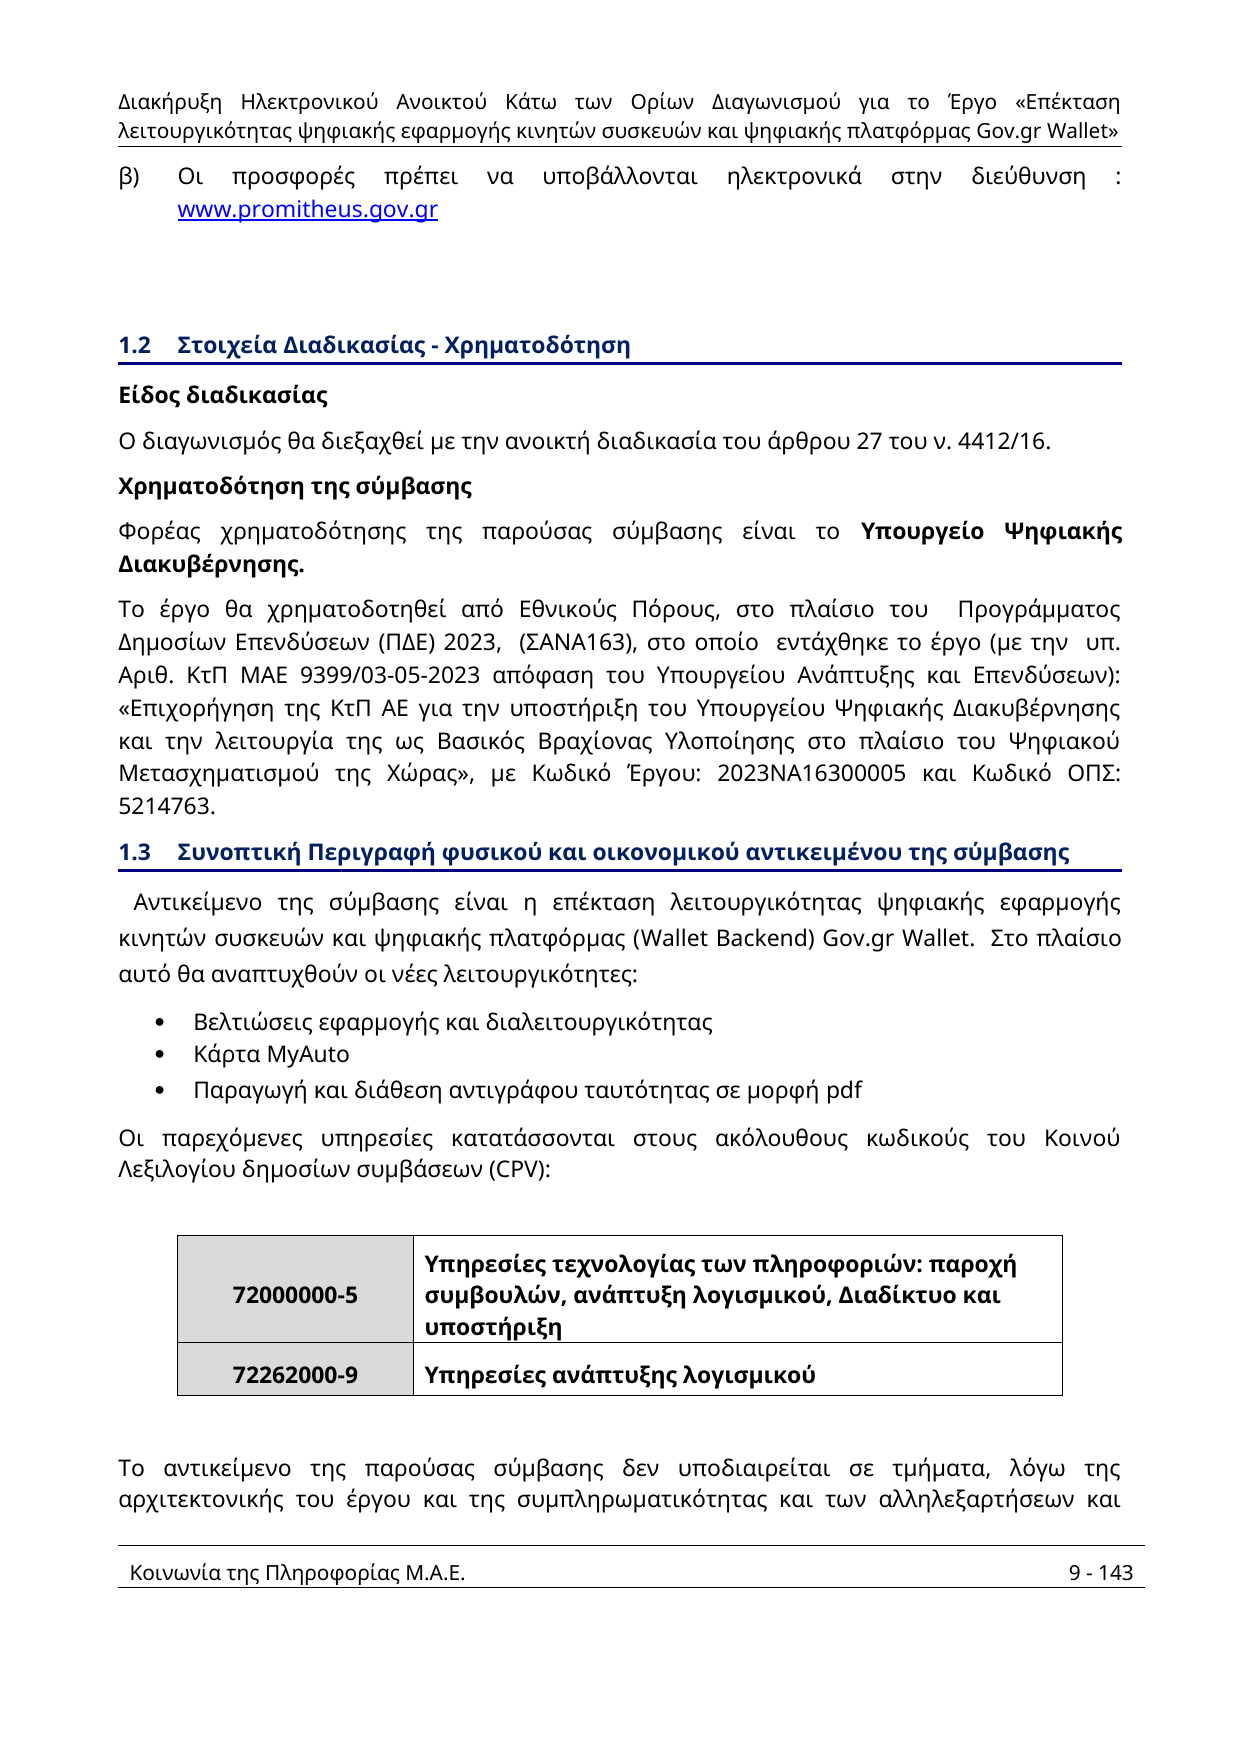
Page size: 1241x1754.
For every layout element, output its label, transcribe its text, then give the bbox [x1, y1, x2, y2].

text β) Οι προσφορές πρέπει να υποβάλλονται ηλεκτρονικά στην διεύθυνση : www.promitheus.gov.gr [118, 160, 1122, 224]
list Βελτιώσεις εφαρμογής και διαλειτουργικότητας [156, 1006, 1122, 1038]
text Αντικείμενο της σύμβασης είναι η επέκταση λειτουργικότητας ψηφιακής εφαρμογής κινητών συσκευών και ψηφιακής πλατφόρμας (Wallet Backend) Gov.gr Wallet. Στο πλαίσιο αυτό θα αναπτυχθούν οι νέες λειτουργικότητες: [118, 886, 1122, 989]
text Ο διαγωνισμός θα διεξαχθεί με την ανοικτή διαδικασία του άρθρου 27 του ν. 4412/16. [118, 424, 1122, 456]
table_header Υπηρεσίες τεχνολογίας των πληροφοριών: παροχή συμβουλών, ανάπτυξη λογισμικού, Διαδίκτυο και υποστήριξη [414, 1236, 1062, 1342]
text Το έργο θα χρηματοδοτηθεί από Εθνικούς Πόρους, στο πλαίσιο του Προγράμματος Δημοσίων Επενδύσεων (ΠΔΕ) 2023, (ΣΑΝΑ163), στο οποίο εντάχθηκε το έργο (με την υπ. Αριθ. ΚτΠ ΜΑΕ 9399/03-05-2023 απόφαση του Υπουργείου Ανάπτυξης και Επενδύσεων): «Επιχορήγηση της ΚτΠ ΑΕ για την υποστήριξη του Υπουργείου Ψηφιακής Διακυβέρνησης και την λειτουργία της ως Βασικός Βραχίονας Υλοποίησης στο πλαίσιο του Ψηφιακού Μετασχηματισμού της Χώρας», με Κωδικό Έργου: 2023ΝΑ16300005 και Κωδικό ΟΠΣ: 5214763. [118, 593, 1122, 821]
table_cell 72262000-9 [178, 1343, 413, 1395]
list Κάρτα MyAuto [156, 1038, 1122, 1069]
subtitle Συνοπτική Περιγραφή φυσικού και οικονομικού αντικειμένου της σύμβασης [118, 836, 1122, 869]
subtitle Στοιχεία Διαδικασίας - Χρηματοδότηση [118, 329, 1122, 362]
text Οι παρεχόμενες υπηρεσίες κατατάσσονται στους ακόλουθους κωδικούς του Κοινού Λεξιλογίου δημοσίων συμβάσεων (CPV): [118, 1122, 1122, 1184]
list Παραγωγή και διάθεση αντιγράφου ταυτότητας σε μορφή pdf [156, 1073, 1122, 1105]
text Είδος διαδικασίας [118, 379, 1122, 411]
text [118, 1452, 1122, 1515]
table_cell Υπηρεσίες ανάπτυξης λογισμικού [414, 1343, 1062, 1395]
text Φορέας χρηματοδότησης της παρούσας σύμβασης είναι το Υπουργείο Ψηφιακής Διακυβέρνησης. [118, 515, 1122, 579]
table_header 72000000-5 [178, 1236, 413, 1342]
text Χρηματοδότηση της σύμβασης [118, 470, 1122, 501]
